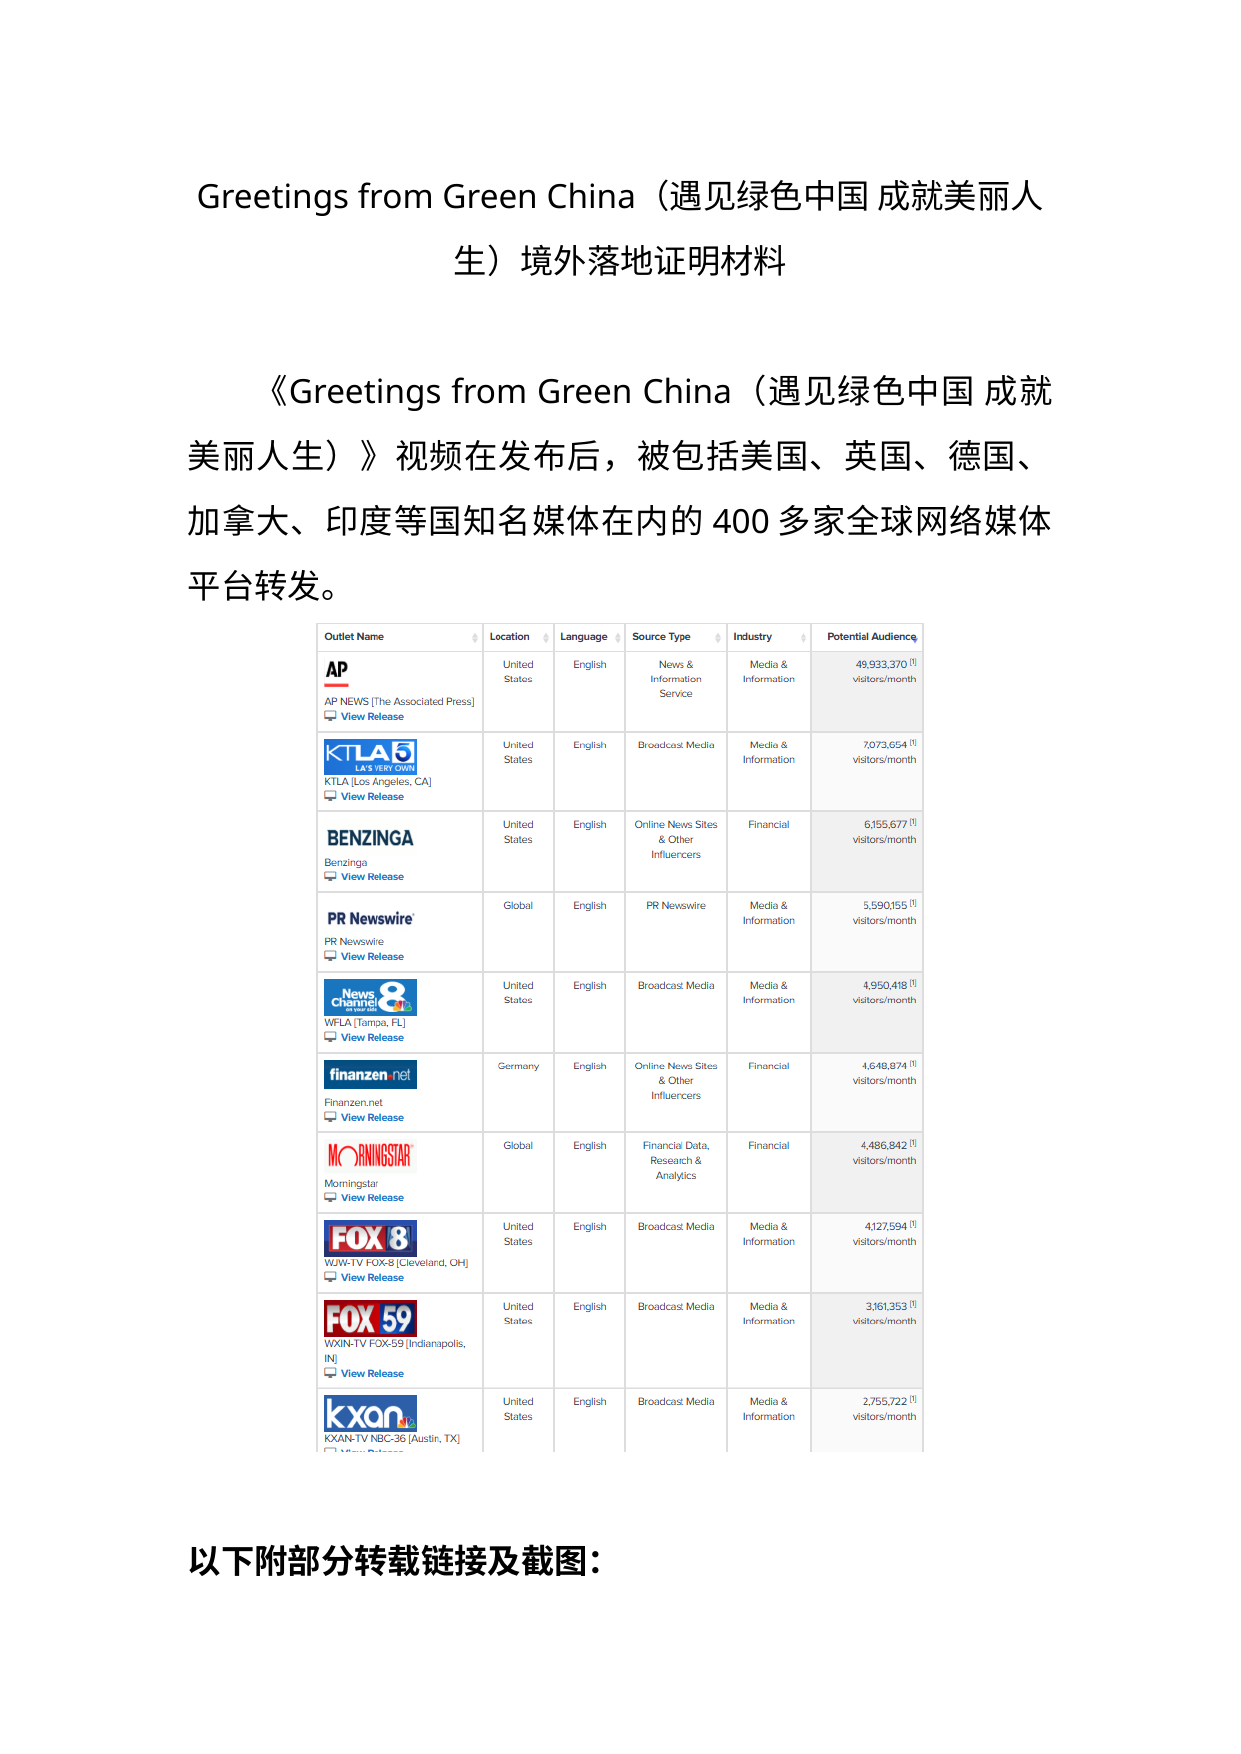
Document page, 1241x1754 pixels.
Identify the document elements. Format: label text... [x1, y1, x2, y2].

text 《Greetings from Green China（遇见绿色中国 成就美丽人生）》视频在发布后，被包括美国、英国、德国、加拿大、印度等国知名媒体在内的400多家全球网络媒体平台转发。 [187, 357, 1053, 617]
picture [315, 617, 926, 1452]
text 以下附部分转载链接及截图： [187, 1527, 1053, 1592]
text Greetings from Green China（遇见绿色中国 成就美丽人生）境外落地证明材料 [187, 162, 1053, 292]
